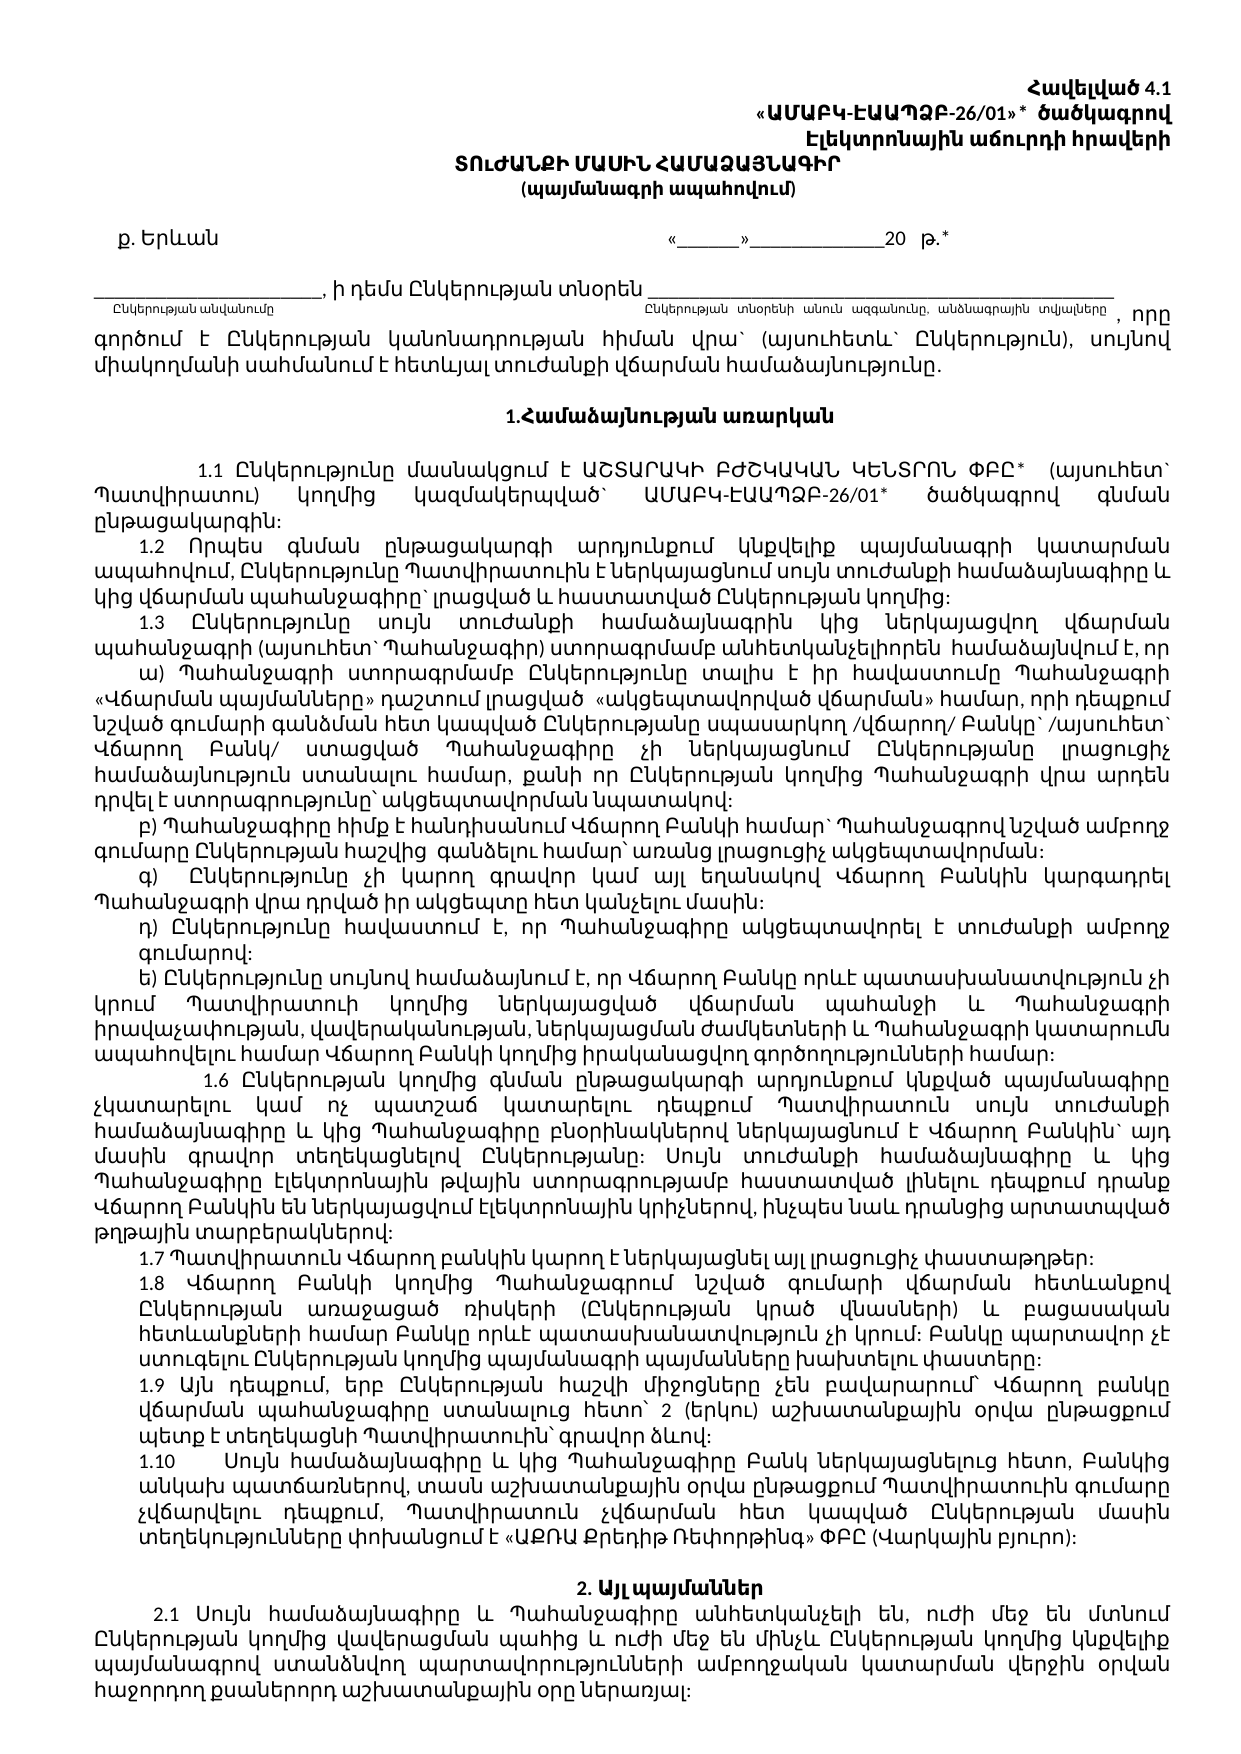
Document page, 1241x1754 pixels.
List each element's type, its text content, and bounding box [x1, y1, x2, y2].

text 1.1 Ընկերությունը մասնակցում է ԱՇՏԱՐԱԿԻ ԲԺՇԿԱԿԱՆ ԿԵՆՏՐՈՆ ՓԲԸ* (այսուհետ` Պատվիրատու) կողմից կազմակերպված` ԱՄԱԲԿ-ԷԱԱՊՁԲ-26/01* ծածկագրով գնման ընթացակարգին: [94, 457, 1171, 533]
text ք. Երևան «______»_____________20 թ.* [94, 225, 1171, 250]
text ՏՈւԺԱՆՔԻ ՄԱՍԻՆ ՀԱՄԱՁԱՅՆԱԳԻՐ [94, 151, 1171, 177]
text 1.8 Վճարող Բանկի կողմից Պահանջագրում նշված գումարի վճարման հետևանքով Ընկերության առաջացած ռիսկերի (Ընկերության կրած վնասների) և բացասական հետևանքների համար Բանկը որևէ պատասխանատվություն չի կրում: Բանկը պարտավոր չէ ստուգելու Ընկերության կողմից պայմանագրի պայմանները խախտելու փաստերը: [138, 1270, 1171, 1372]
text 1.7 Պատվիրատուն Վճարող բանկին կարող է ներկայացնել այլ լրացուցիչ փաստաթղթեր: [138, 1245, 1171, 1270]
text ա) Պահանջագրի ստորագրմամբ Ընկերությունը տալիս է իր հավաստումը Պահանջագրի «Վճարման պայմանները» դաշտում լրացված «ակցեպտավորված վճարման» համար, որի դեպքում նշված գումարի գանձման հետ կապված Ընկերությանը սպասարկող /վճարող/ Բանկը` /այսուհետ` Վճարող Բանկ/ ստացված Պահանջագիրը չի ներկայացնում Ընկերությանը լրացուցիչ համաձայնություն ստանալու համար, քանի որ Ընկերության կողմից Պահանջագրի վրա արդեն դրվել է ստորագրությունը՝ ակցեպտավորման նպատակով: [94, 660, 1171, 813]
text Էլեկտրոնային աճուրդի հրավերի [94, 126, 1171, 151]
text 1.10 Սույն համաձայնագիրը և կից Պահանջագիրը Բանկ ներկայացնելուց հետո, Բանկից անկախ պատճառներով, տասն աշխատանքային օրվա ընթացքում Պատվիրատուին գումարը չվճարվելու դեպքում, Պատվիրատուն չվճարման հետ կապված Ընկերության մասին տեղեկությունները փոխանցում է «ԱՔՌԱ Քրեդիթ Ռեփորթինգ» ՓԲԸ (Վարկային բյուրո): [138, 1448, 1171, 1550]
text 1.Համաձայնության առարկան [169, 403, 1171, 428]
text 2. Այլ պայմաններ [169, 1575, 1171, 1601]
text Հավելված 4.1 [94, 75, 1171, 100]
text 1.6 Ընկերության կողմից գնման ընթացակարգի արդյունքում կնքված պայմանագիրը չկատարելու կամ ոչ պատշաճ կատարելու դեպքում Պատվիրատուն սույն տուժանքի համաձայնագիրը և կից Պահանջագիրը բնօրինակներով ներկայացնում է Վճարող Բանկին` այդ մասին գրավոր տեղեկացնելով Ընկերությանը: Սույն տուժանքի համաձայնագիրը և կից Պահանջագիրը էլեկտրոնային թվային ստորագրությամբ հաստատված լինելու դեպքում դրանք Վճարող Բանկին են ներկայացվում էլեկտրոնային կրիչներով, ինչպես նաև դրանցից արտատպված թղթային տարբերակներով: [94, 1067, 1171, 1245]
text բ) Պահանջագիրը հիմք է հանդիսանում Վճարող Բանկի համար` Պահանջագրով նշված ամբողջ գումարը Ընկերության հաշվից գանձելու համար՝ առանց լրացուցիչ ակցեպտավորման: [94, 813, 1171, 864]
text ______________________, ի դեմս Ընկերության տնօրեն _____________________________________________ [94, 276, 1171, 301]
text 1.2 Որպես գնման ընթացակարգի արդյունքում կնքվելիք պայմանագրի կատարման ապահովում, Ընկերությունը Պատվիրատուին է ներկայացնում սույն տուժանքի համաձայնագիրը և կից վճարման պահանջագիրը` լրացված և հաստատված Ընկերության կողմից: [94, 533, 1171, 609]
text ե) Ընկերությունը սույնով համաձայնում է, որ Վճարող Բանկը որևէ պատասխանատվություն չի կրում Պատվիրատուի կողմից ներկայացված վճարման պահանջի և Պահանջագրի իրավաչափության, վավերականության, ներկայացման ժամկետների և Պահանջագրի կատարումն ապահովելու համար Վճարող Բանկի կողմից իրականացվող գործողությունների համար: [94, 965, 1171, 1067]
text գ) Ընկերությունը չի կարող գրավոր կամ այլ եղանակով Վճարող Բանկին կարգադրել Պահանջագրի վրա դրված իր ակցեպտը հետ կանչելու մասին: [94, 864, 1171, 914]
text «ԱՄԱԲԿ-ԷԱԱՊՁԲ-26/01»* ծածկագրով [94, 100, 1171, 126]
text 1.9 Այն դեպքում, երբ Ընկերության հաշվի միջոցները չեն բավարարում՝ Վճարող բանկը վճարման պահանջագիրը ստանալուց հետո՝ 2 (երկու) աշխատանքային օրվա ընթացքում պետք է տեղեկացնի Պատվիրատուին՝ գրավոր ձևով: [138, 1372, 1171, 1448]
text (պայմանագրի ապահովում) [94, 177, 1171, 199]
text Ընկերության անվանումը Ընկերության տնօրենի անուն ազգանունը, անձնագրային տվյալները , որը գործում է Ընկերության կանոնադրության հիման վրա` (այսուհետև` Ընկերություն), սույնով միակողմանի սահմանում է հետևյալ տուժանքի վճարման համաձայնությունը. [94, 301, 1171, 377]
text դ) Ընկերությունը հավաստում է, որ Պահանջագիրը ակցեպտավորել է տուժանքի ամբողջ գումարով: [138, 914, 1171, 965]
text 2.1 Սույն համաձայնագիրը և Պահանջագիրը անհետկանչելի են, ուժի մեջ են մտնում Ընկերության կողմից վավերացման պահից և ուժի մեջ են մինչև Ընկերության կողմից կնքվելիք պայմանագրով ստանձնվող պարտավորությունների ամբողջական կատարման վերջին օրվան հաջորդող քսաներորդ աշխատանքային օրը ներառյալ: [94, 1601, 1171, 1702]
text 1.3 Ընկերությունը սույն տուժանքի համաձայնագրին կից ներկայացվող վճարման պահանջագրի (այսուհետ` Պահանջագիր) ստորագրմամբ անհետկանչելիորեն համաձայնվում է, որ [94, 609, 1171, 660]
